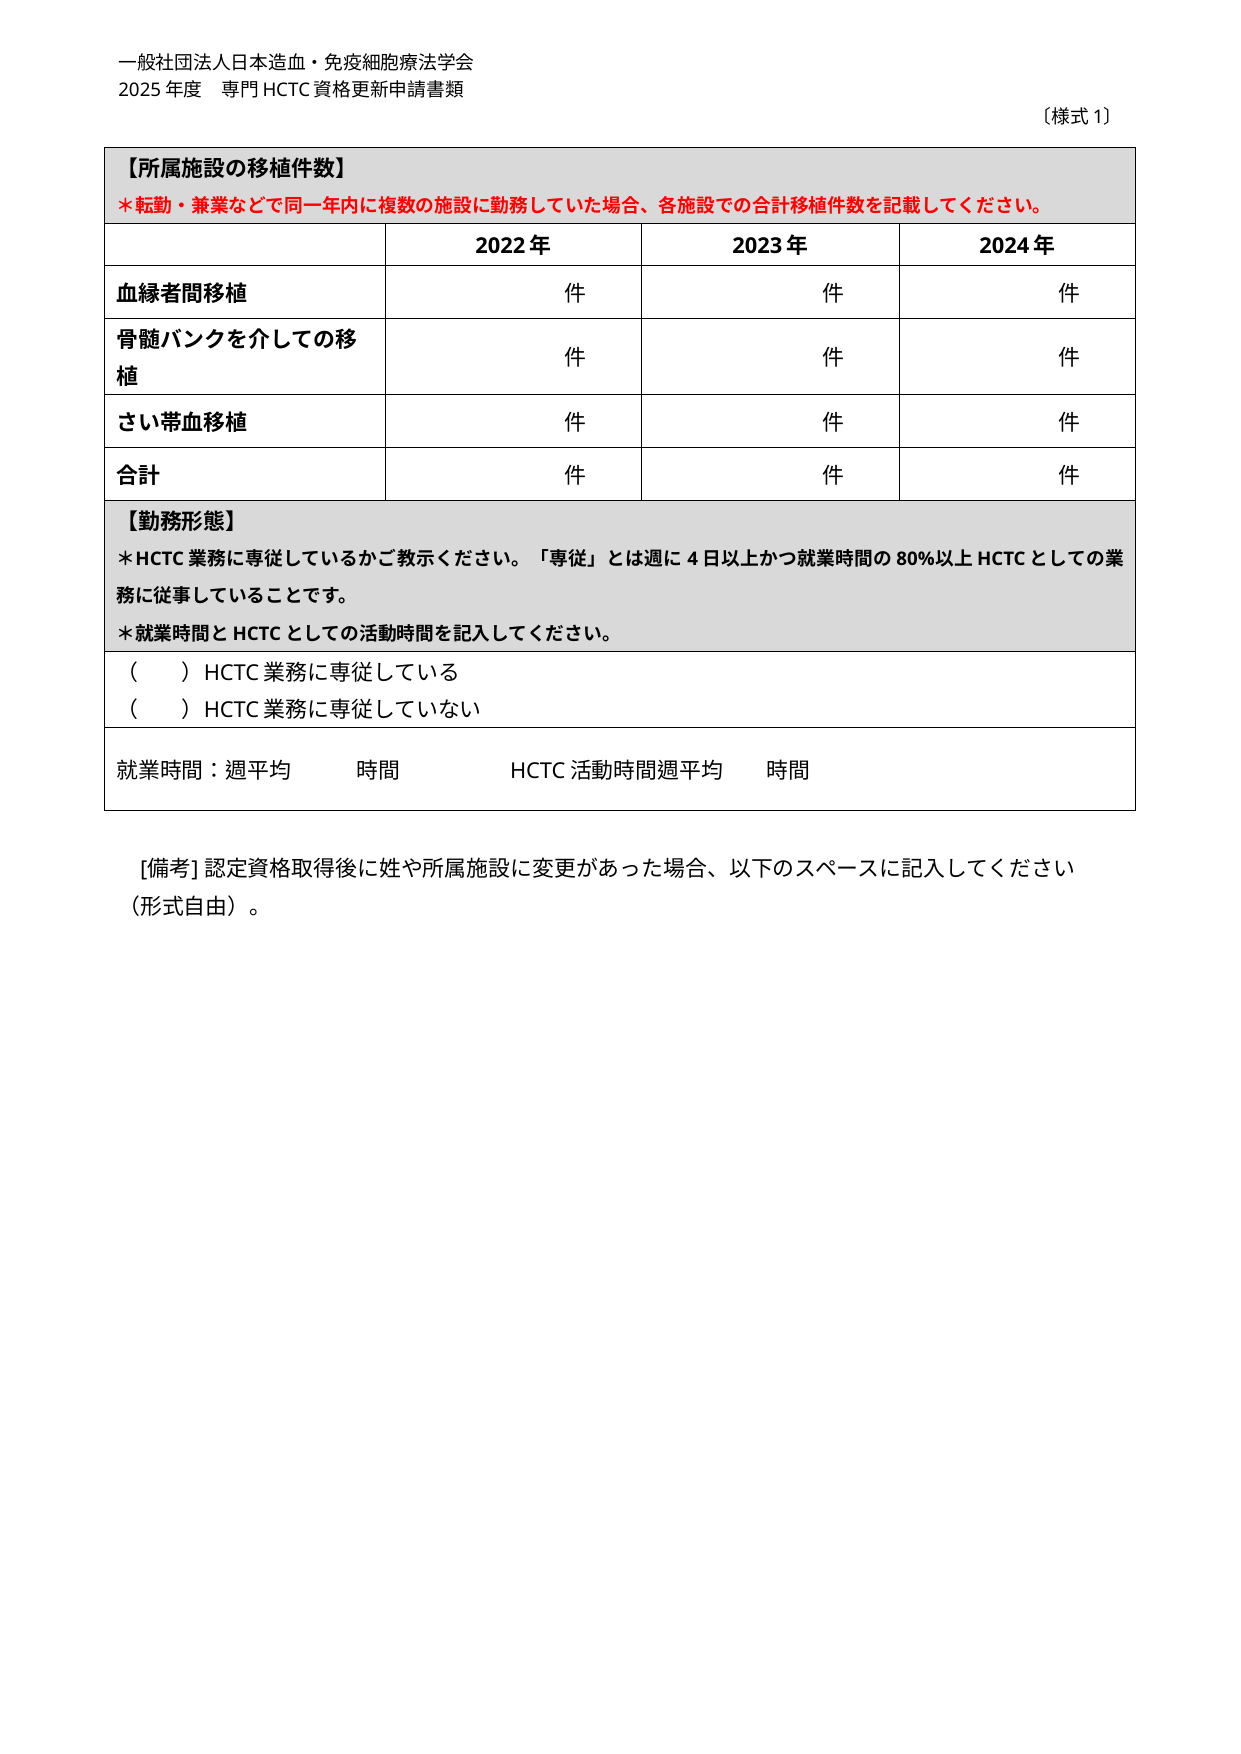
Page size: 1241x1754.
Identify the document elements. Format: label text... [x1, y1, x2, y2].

table_cell 件 [900, 319, 1135, 394]
table_cell 件 [386, 448, 641, 500]
table_header 【所属施設の移植件数】 ＊転勤・兼業などで同一年内に複数の施設に勤務していた場合、各施設での合計移植件数を記載してください。 [105, 148, 1135, 223]
table_cell 件 [900, 266, 1135, 318]
table_cell 件 [900, 395, 1135, 447]
table_cell 件 [642, 395, 899, 447]
table_cell 2022年 [386, 224, 641, 264]
table_cell 就業時間：週平均 時間 HCTC活動時間週平均 時間 [105, 728, 1135, 810]
table_cell 件 [386, 319, 641, 394]
text [備考] 認定資格取得後に姓や所属施設に変更があった場合、以下のスペースに記入してください（形式自由）。 [118, 848, 1107, 923]
table_cell 2023年 [642, 224, 899, 264]
table_cell 件 [642, 319, 899, 394]
table_cell 血縁者間移植 [105, 266, 385, 318]
table_cell 2024年 [900, 224, 1135, 264]
table_cell さい帯血移植 [105, 395, 385, 447]
table_cell 合計 [105, 448, 385, 500]
table_cell 件 [642, 266, 899, 318]
table_cell （ ）HCTC業務に専従している （ ）HCTC業務に専従していない [105, 652, 1135, 727]
table_cell 件 [386, 266, 641, 318]
table_cell [105, 224, 385, 264]
table_cell 【勤務形態】 ＊HCTC業務に専従しているかご教示ください。「専従」とは週に4日以上かつ就業時間の80%以上HCTCとしての業務に従事していることです。 ＊就業時間とHCTCとしての活動時間を記入してください。 [105, 501, 1135, 651]
table_cell 件 [642, 448, 899, 500]
table_cell 骨髄バンクを介しての移植 [105, 319, 385, 394]
table_cell 件 [386, 395, 641, 447]
table_cell 件 [900, 448, 1135, 500]
